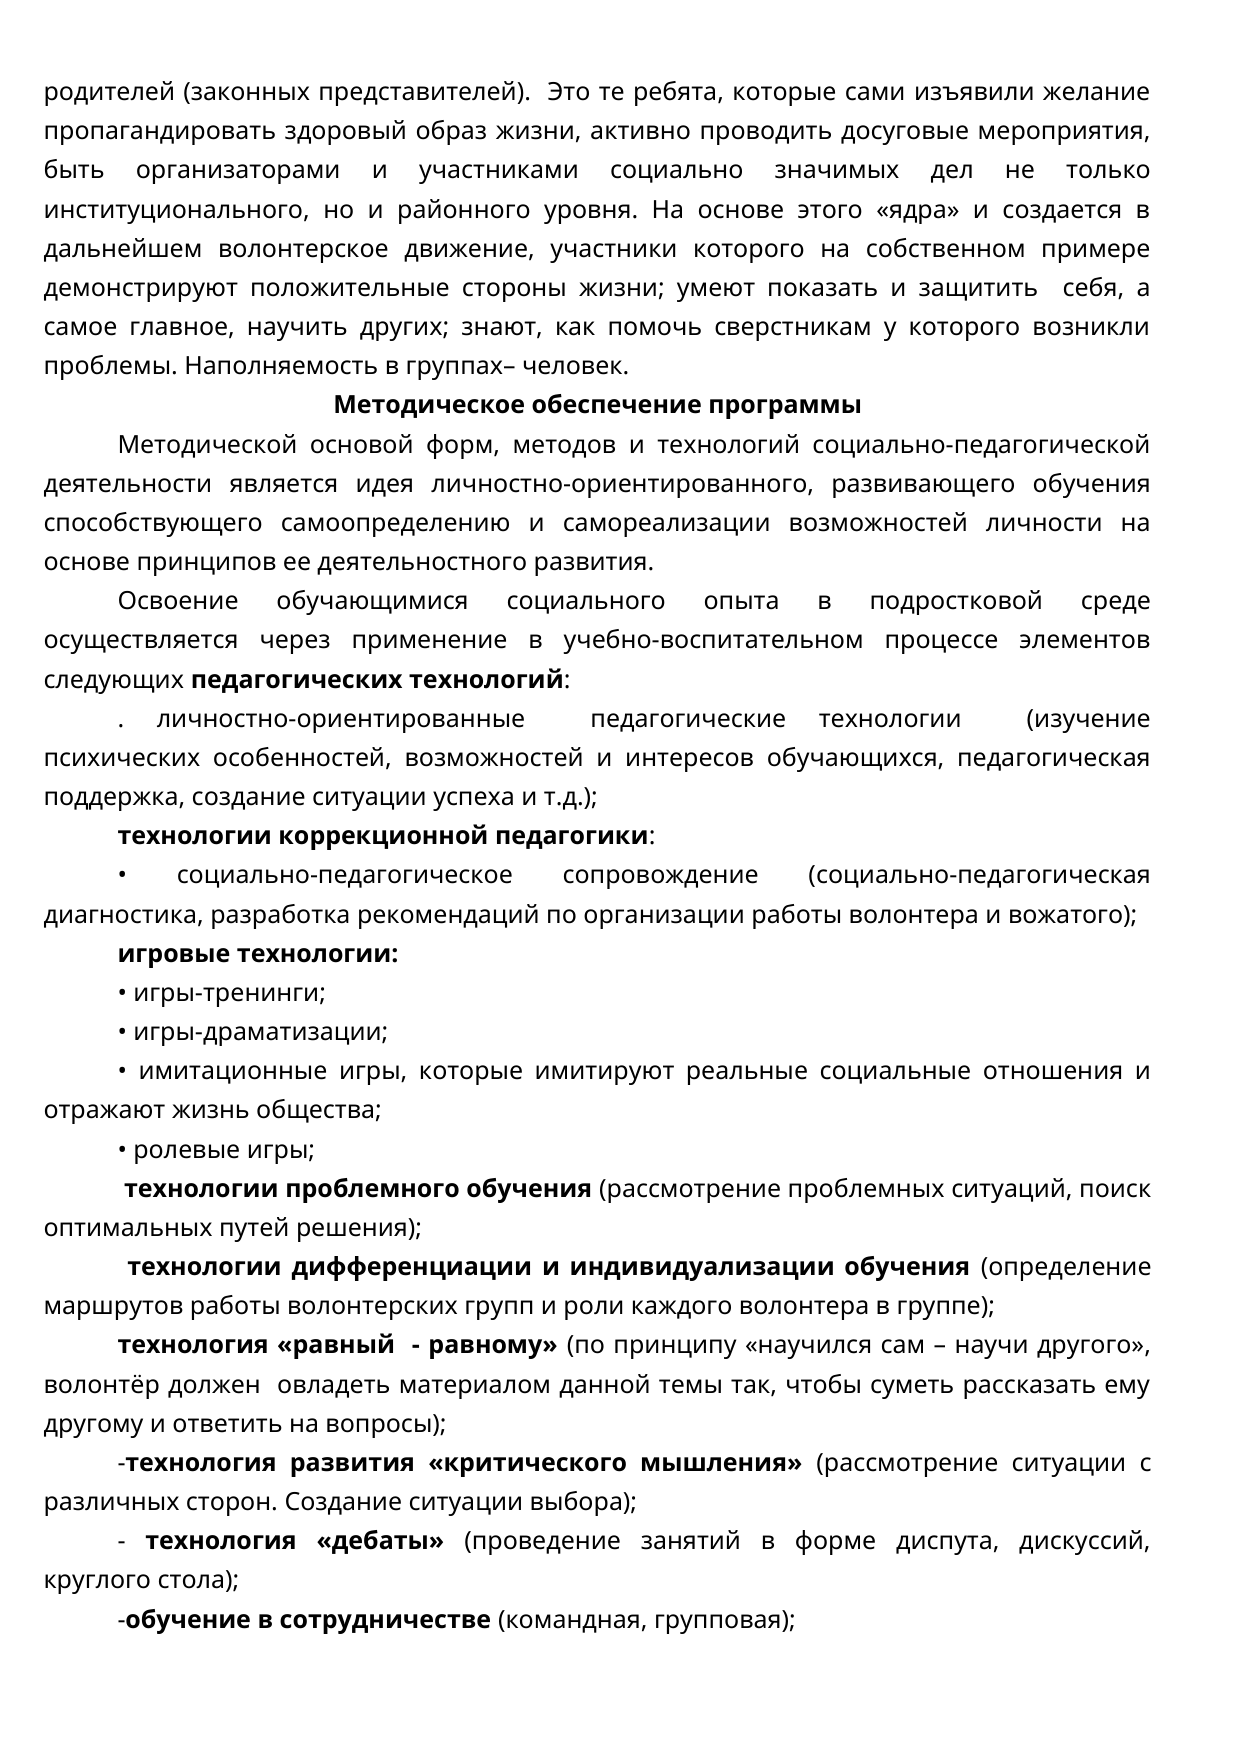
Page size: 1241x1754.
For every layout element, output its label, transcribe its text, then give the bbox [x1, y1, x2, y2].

text технологии проблемного обучения (рассмотрение проблемных ситуаций, поиск оптимальных путей решения); [43, 1171, 1152, 1244]
text . личностно-ориентированные педагогические технологии (изучение психических особенностей, возможностей и интересов обучающихся, педагогическая поддержка, создание ситуации успеха и т.д.); [43, 701, 1152, 813]
text • имитационные игры, которые имитируют реальные социальные отношения и отражают жизнь общества; [43, 1053, 1152, 1126]
text - технология «дебаты» (проведение занятий в форме диспута, дискуссий, круглого стола); [43, 1523, 1152, 1596]
text технологии коррекционной педагогики: [43, 818, 1152, 852]
text технологии дифференциации и индивидуализации обучения (определение маршрутов работы волонтерских групп и роли каждого волонтера в группе); [43, 1249, 1152, 1322]
text Методической основой форм, методов и технологий социально-педагогической деятельности является идея личностно-ориентированного, развивающего обучения способствующего самоопределению и самореализации возможностей личности на основе принципов ее деятельностного развития. [43, 426, 1152, 578]
text Методическое обеспечение программы [43, 387, 1152, 421]
text -технология развития «критического мышления» (рассмотрение ситуации с различных сторон. Создание ситуации выбора); [43, 1445, 1152, 1518]
text -обучение в сотрудничестве (командная, групповая); [43, 1601, 1152, 1635]
text • ролевые игры; [43, 1131, 1152, 1165]
text игровые технологии: [43, 936, 1152, 969]
text технология «равный - равному» (по принципу «научился сам – научи другого», волонтёр должен овладеть материалом данной темы так, чтобы суметь рассказать ему другому и ответить на вопросы); [43, 1327, 1152, 1439]
text • игры-драматизации; [43, 1014, 1152, 1048]
text • игры-тренинги; [43, 975, 1152, 1009]
text Освоение обучающимися социального опыта в подростковой среде осуществляется через применение в учебно-воспитательном процессе элементов следующих педагогических технологий: [43, 583, 1152, 695]
text • социально-педагогическое сопровождение (социально-педагогическая диагностика, разработка рекомендаций по организации работы волонтера и вожатого); [43, 857, 1152, 930]
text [43, 74, 1152, 382]
